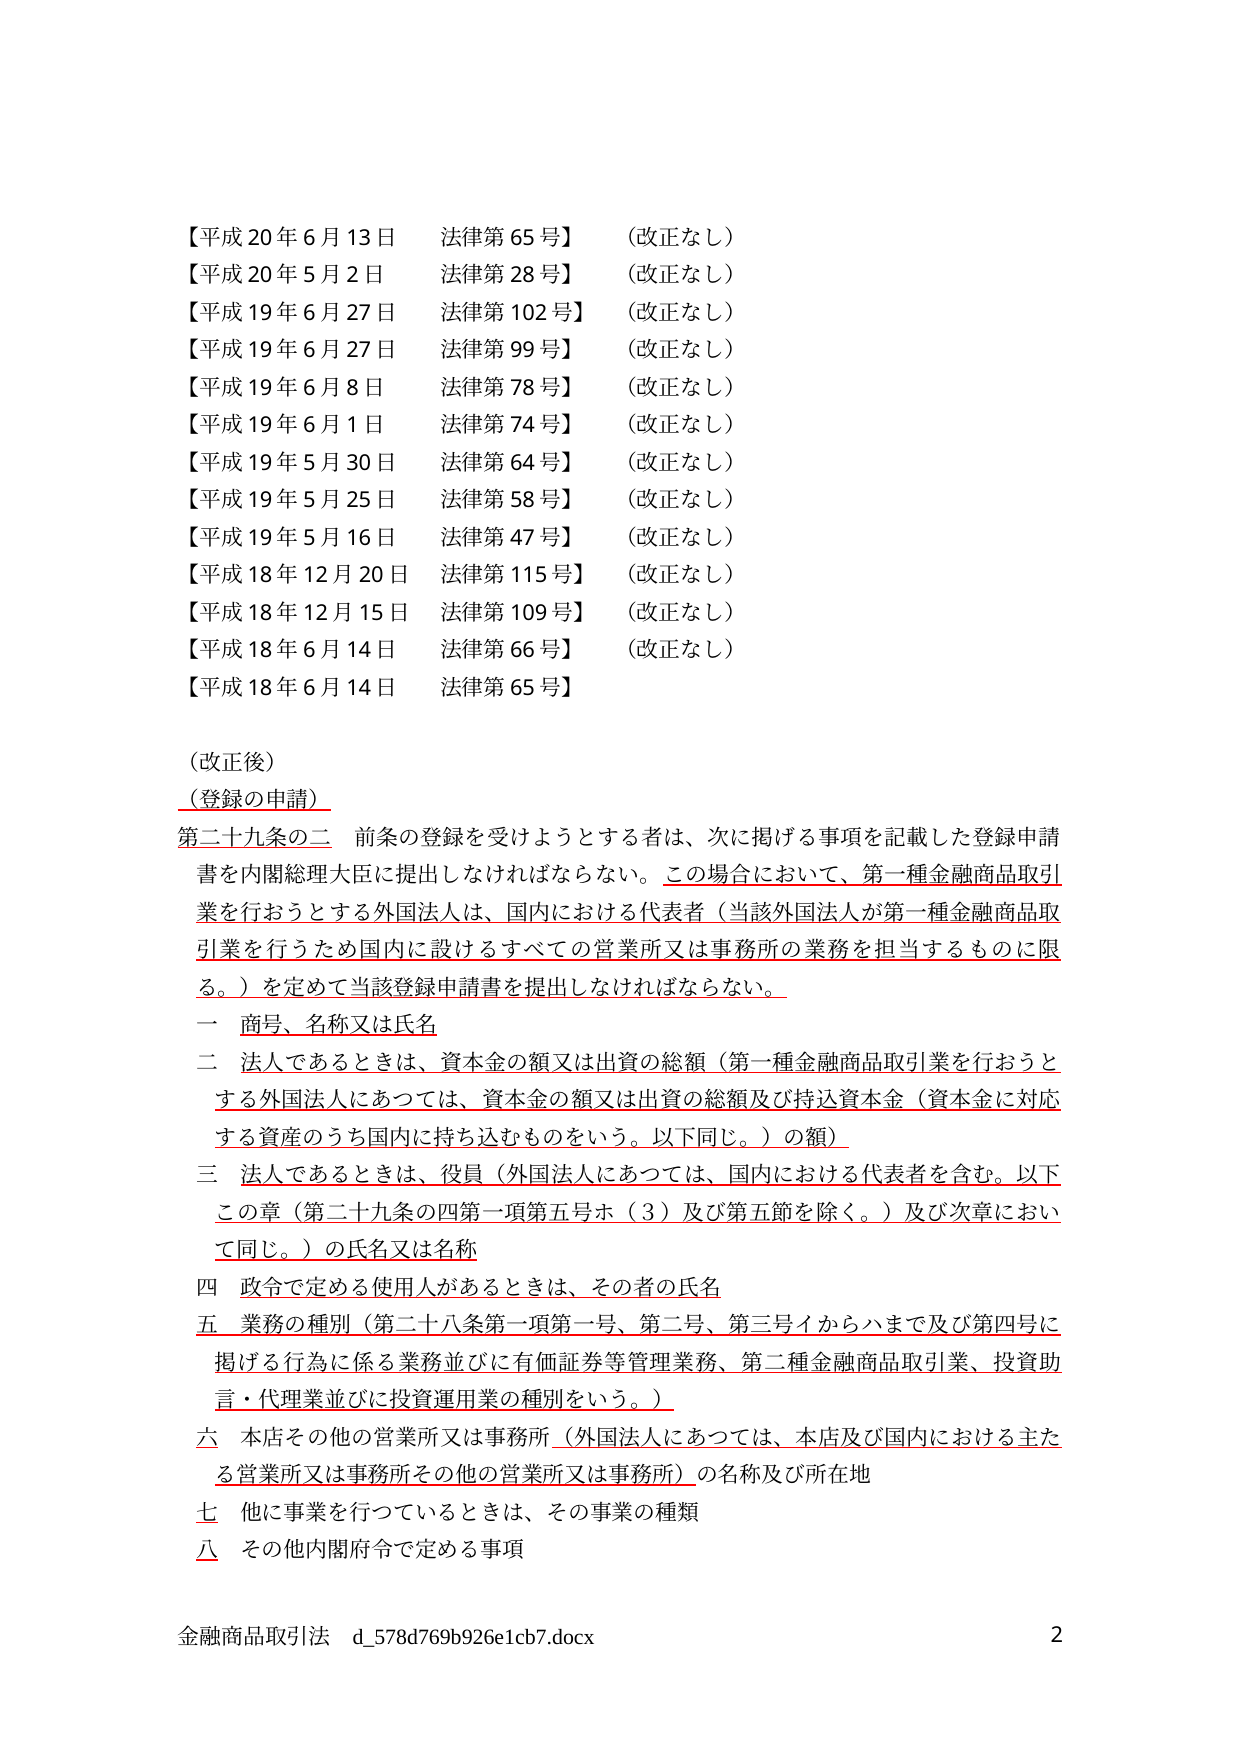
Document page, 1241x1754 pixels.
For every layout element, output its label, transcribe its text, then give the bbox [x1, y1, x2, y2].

text 【平成18年6月14日 法律第66号】 （改正なし） [177, 629, 1063, 667]
text 【平成18年6月14日 法律第65号】 [177, 667, 1063, 704]
text 二 法人であるときは、資本金の額又は出資の総額（第一種金融商品取引業を行おうとする外国法人にあつては、資本金の額又は出資の総額及び持込資本金（資本金に対応する資産のうち国内に持ち込むものをいう。以下同じ。）の額） [196, 1042, 1063, 1154]
text 【平成18年12月15日 法律第109号】 （改正なし） [177, 592, 1063, 629]
text 【平成19年6月1日 法律第74号】 （改正なし） [177, 404, 1063, 442]
text 【平成19年6月8日 法律第78号】 （改正なし） [177, 367, 1063, 404]
text 三 法人であるときは、役員（外国法人にあつては、国内における代表者を含む。以下この章（第二十九条の四第一項第五号ホ（３）及び第五節を除く。）及び次章において同じ。）の氏名又は名称 [196, 1154, 1063, 1267]
text 【平成19年5月16日 法律第47号】 （改正なし） [177, 517, 1063, 554]
text 六 本店その他の営業所又は事務所（外国法人にあつては、本店及び国内における主たる営業所又は事務所その他の営業所又は事務所）の名称及び所在地 [196, 1417, 1063, 1492]
text 【平成19年6月27日 法律第102号】 （改正なし） [177, 292, 1063, 329]
text 七 他に事業を行つているときは、その事業の種類 [196, 1492, 1063, 1529]
text 四 政令で定める使用人があるときは、その者の氏名 [196, 1267, 1063, 1304]
text 【平成20年5月2日 法律第28号】 （改正なし） [177, 254, 1063, 292]
text （改正後） [177, 742, 1063, 779]
text 一 商号、名称又は氏名 [196, 1004, 1063, 1042]
text 【平成19年5月30日 法律第64号】 （改正なし） [177, 442, 1063, 479]
text 【平成18年12月20日 法律第115号】 （改正なし） [177, 554, 1063, 592]
text 八 その他内閣府令で定める事項 [196, 1529, 1063, 1567]
text 【平成19年5月25日 法律第58号】 （改正なし） [177, 479, 1063, 517]
text （登録の申請） [177, 779, 1063, 817]
text 【平成19年6月27日 法律第99号】 （改正なし） [177, 329, 1063, 367]
text 五 業務の種別（第二十八条第一項第一号、第二号、第三号イからハまで及び第四号に掲げる行為に係る業務並びに有価証券等管理業務、第二種金融商品取引業、投資助言・代理業並びに投資運用業の種別をいう。） [196, 1304, 1063, 1417]
text 第二十九条の二 前条の登録を受けようとする者は、次に掲げる事項を記載した登録申請書を内閣総理大臣に提出しなければならない。この場合において、第一種金融商品取引業を行おうとする外国法人は、国内における代表者（当該外国法人が第一種金融商品取引業を行うため国内に設けるすべての営業所又は事務所の業務を担当するものに限る。）を定めて当該登録申請書を提出しなければならない。 [177, 817, 1063, 1004]
text 【平成20年6月13日 法律第65号】 （改正なし） [177, 217, 1063, 254]
